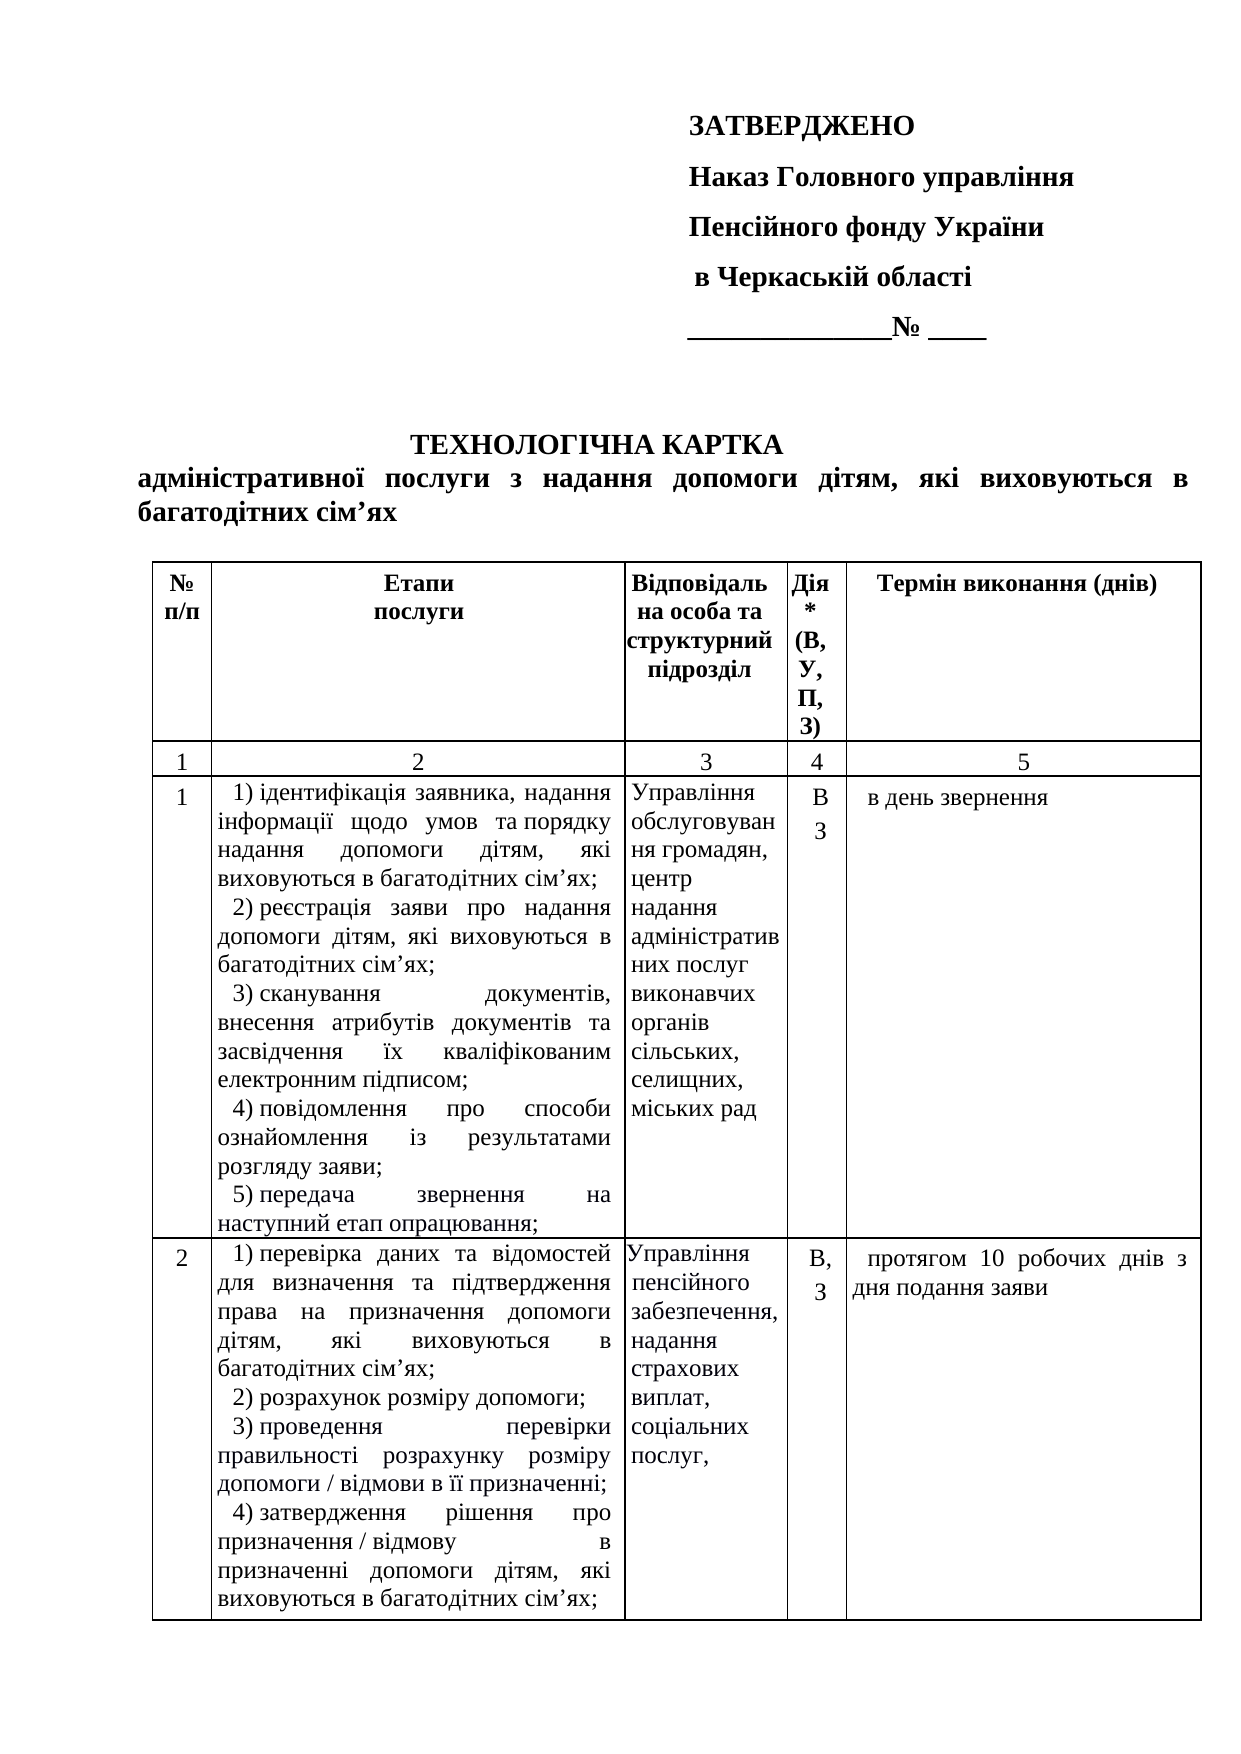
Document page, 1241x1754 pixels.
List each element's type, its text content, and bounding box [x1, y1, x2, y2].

table_cell 1 [153, 777, 211, 1237]
table_cell Управління обслуговування громадян, центр надання адміністративних послуг виконавчих органів сільських, селищних, міських рад [626, 777, 787, 1237]
table_header Етапи послуги [212, 563, 624, 740]
table_header Термін виконання (днів) [847, 563, 1200, 740]
table_cell 1) ідентифікація заявника, надання інформації щодо умов та порядку надання допомоги дітям, які виховуються в багатодітних сім’ях; 2) реєстрація заяви про надання допомоги дітям, які виховуються в багатодітних сім’ях; 3) сканування документів, внесення атрибутів документів та засвідчення їх кваліфікованим електронним підписом; 4) повідомлення про способи ознайомлення із результатами розгляду заяви; 5) передача звернення на наступний етап опрацювання; [212, 777, 624, 1237]
table_cell 3 [626, 742, 787, 775]
table_cell 4 [788, 742, 846, 775]
table_header Відповідальна особа та структурний підрозділ [626, 563, 787, 740]
text Наказ Головного управління [689, 159, 1201, 192]
table_cell 2 [212, 742, 624, 775]
table_cell 2 [153, 1239, 211, 1619]
text в Черкаській області [694, 259, 1201, 293]
text адміністративної послуги з надання допомоги дітям, які виховуються в багатодітних сім’ях [137, 460, 1188, 527]
text ______________№ ____ [687, 309, 1117, 343]
text ЗАТВЕРДЖЕНО [689, 108, 1201, 142]
table_cell 1) перевірка даних та відомостей для визначення та підтвердження права на призначення допомоги дітям, які виховуються в багатодітних сім’ях; 2) розрахунок розміру допомоги; 3) проведення перевірки правильності розрахунку розміру допомоги / відмови в її призначенні; 4) затвердження рішення про призначення / відмову в призначенні допомоги дітям, які виховуються в багатодітних сім’ях; [212, 1239, 624, 1619]
table_cell 5 [847, 742, 1200, 775]
text Пенсійного фонду України [689, 209, 1201, 242]
table_header Дія* (В, У, П, З) [788, 563, 846, 740]
table_cell В З [788, 777, 846, 1237]
table_cell 1 [153, 742, 211, 775]
table_header № п/п [153, 563, 211, 740]
table_cell В, З [788, 1239, 846, 1619]
table_cell в день звернення [847, 777, 1200, 1237]
table_cell Управління пенсійного забезпечення, надання страхових виплат, соціальних послуг, [626, 1239, 787, 1619]
table_cell протягом 10 робочих днів з дня подання заяви [847, 1239, 1200, 1619]
text ТЕХНОЛОГІЧНА КАРТКА [410, 427, 1201, 460]
